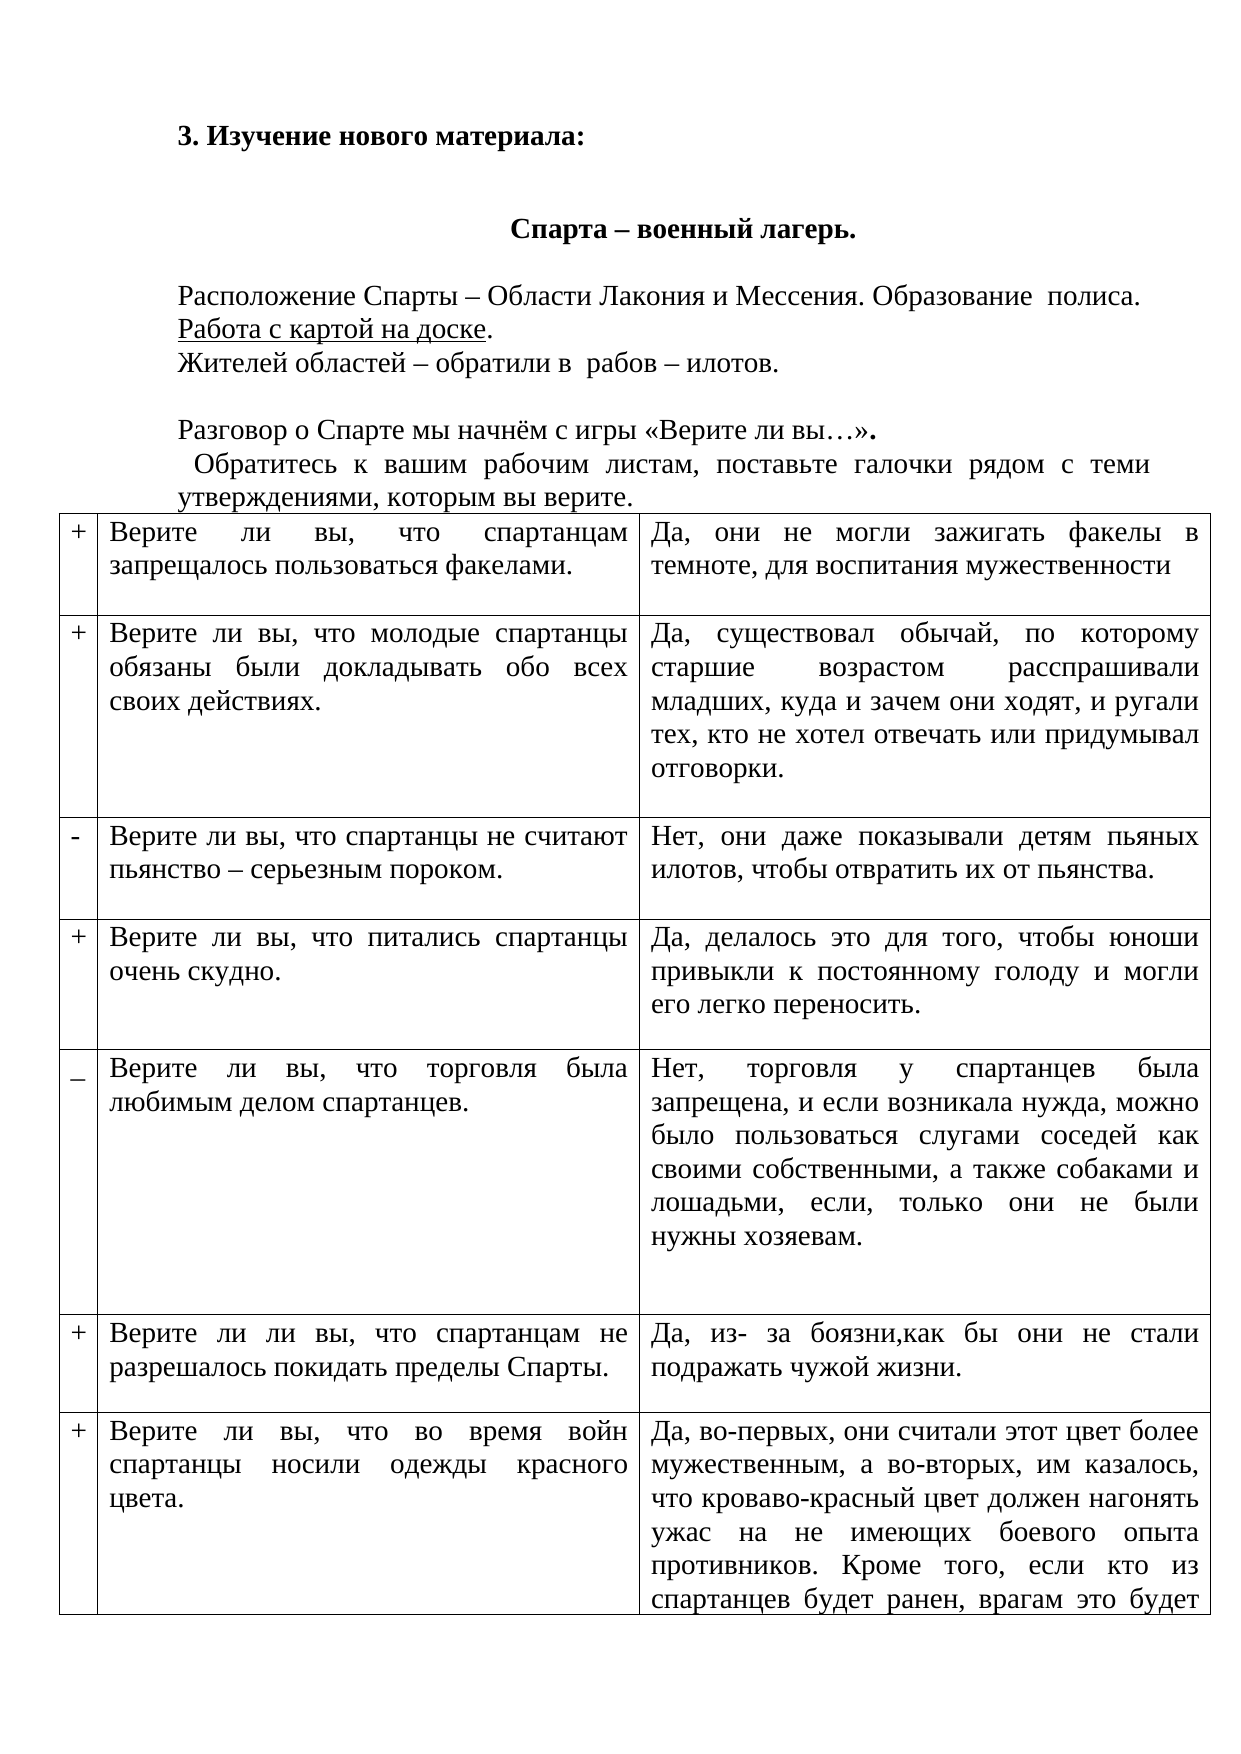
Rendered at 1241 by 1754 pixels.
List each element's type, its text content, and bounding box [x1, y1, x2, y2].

text Спарта – военный лагерь. [215, 211, 1152, 244]
table_cell Нет, торговля у спартанцев была запрещена, и если возникала нужда, можно было пользоваться слугами соседей как своими собственными, а также собаками и лошадьми, если, только они не были нужны хозяевам. [640, 1050, 1210, 1314]
text Жителей областей – обратили в рабов – илотов. [177, 345, 1152, 379]
text 3. Изучение нового материала: [177, 118, 1152, 152]
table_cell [640, 1413, 1210, 1614]
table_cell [98, 1413, 639, 1614]
table_cell - [60, 818, 97, 918]
table_cell + [60, 1413, 97, 1614]
table_cell Верите ли вы, что молодые спартанцы обязаны были докладывать обо всех своих действиях. [98, 616, 639, 817]
text Расположение Спарты – Области Лакония и Мессения. Образование полиса. [177, 278, 1152, 312]
table_cell + [60, 616, 97, 817]
table_cell Нет, они даже показывали детям пьяных илотов, чтобы отвратить их от пьянства. [640, 818, 1210, 918]
table_cell Да, из- за боязни,как бы они не стали подражать чужой жизни. [640, 1315, 1210, 1412]
table_cell _ [60, 1050, 97, 1314]
table_cell Верите ли вы, что торговля была любимым делом спартанцев. [98, 1050, 639, 1314]
table_cell Верите ли вы, что питались спартанцы очень скудно. [98, 920, 639, 1049]
table_cell Верите ли вы, что спартанцы не считают пьянство – серьезным пороком. [98, 818, 639, 918]
text Работа с картой на доске. [177, 312, 1152, 345]
text Обратитесь к вашим рабочим листам, поставьте галочки рядом с теми утверждениями, которым вы верите. [177, 446, 1152, 513]
table_header Да, они не могли зажигать факелы в темноте, для воспитания мужественности [640, 514, 1210, 614]
table_cell + [60, 1315, 97, 1412]
table_header Верите ли вы, что спартанцам запрещалось пользоваться факелами. [98, 514, 639, 614]
table_cell Да, делалось это для того, чтобы юноши привыкли к постоянному голоду и могли его легко переносить. [640, 920, 1210, 1049]
table_cell Верите ли ли вы, что спартанцам не разрешалось покидать пределы Спарты. [98, 1315, 639, 1412]
table_header + [60, 514, 97, 614]
table_cell Да, существовал обычай, по которому старшие возрастом расспрашивали младших, куда и зачем они ходят, и ругали тех, кто не хотел отвечать или придумывал отговорки. [640, 616, 1210, 817]
table_cell + [60, 920, 97, 1049]
text Разговор о Спарте мы начнём с игры «Верите ли вы…». [177, 412, 1152, 446]
